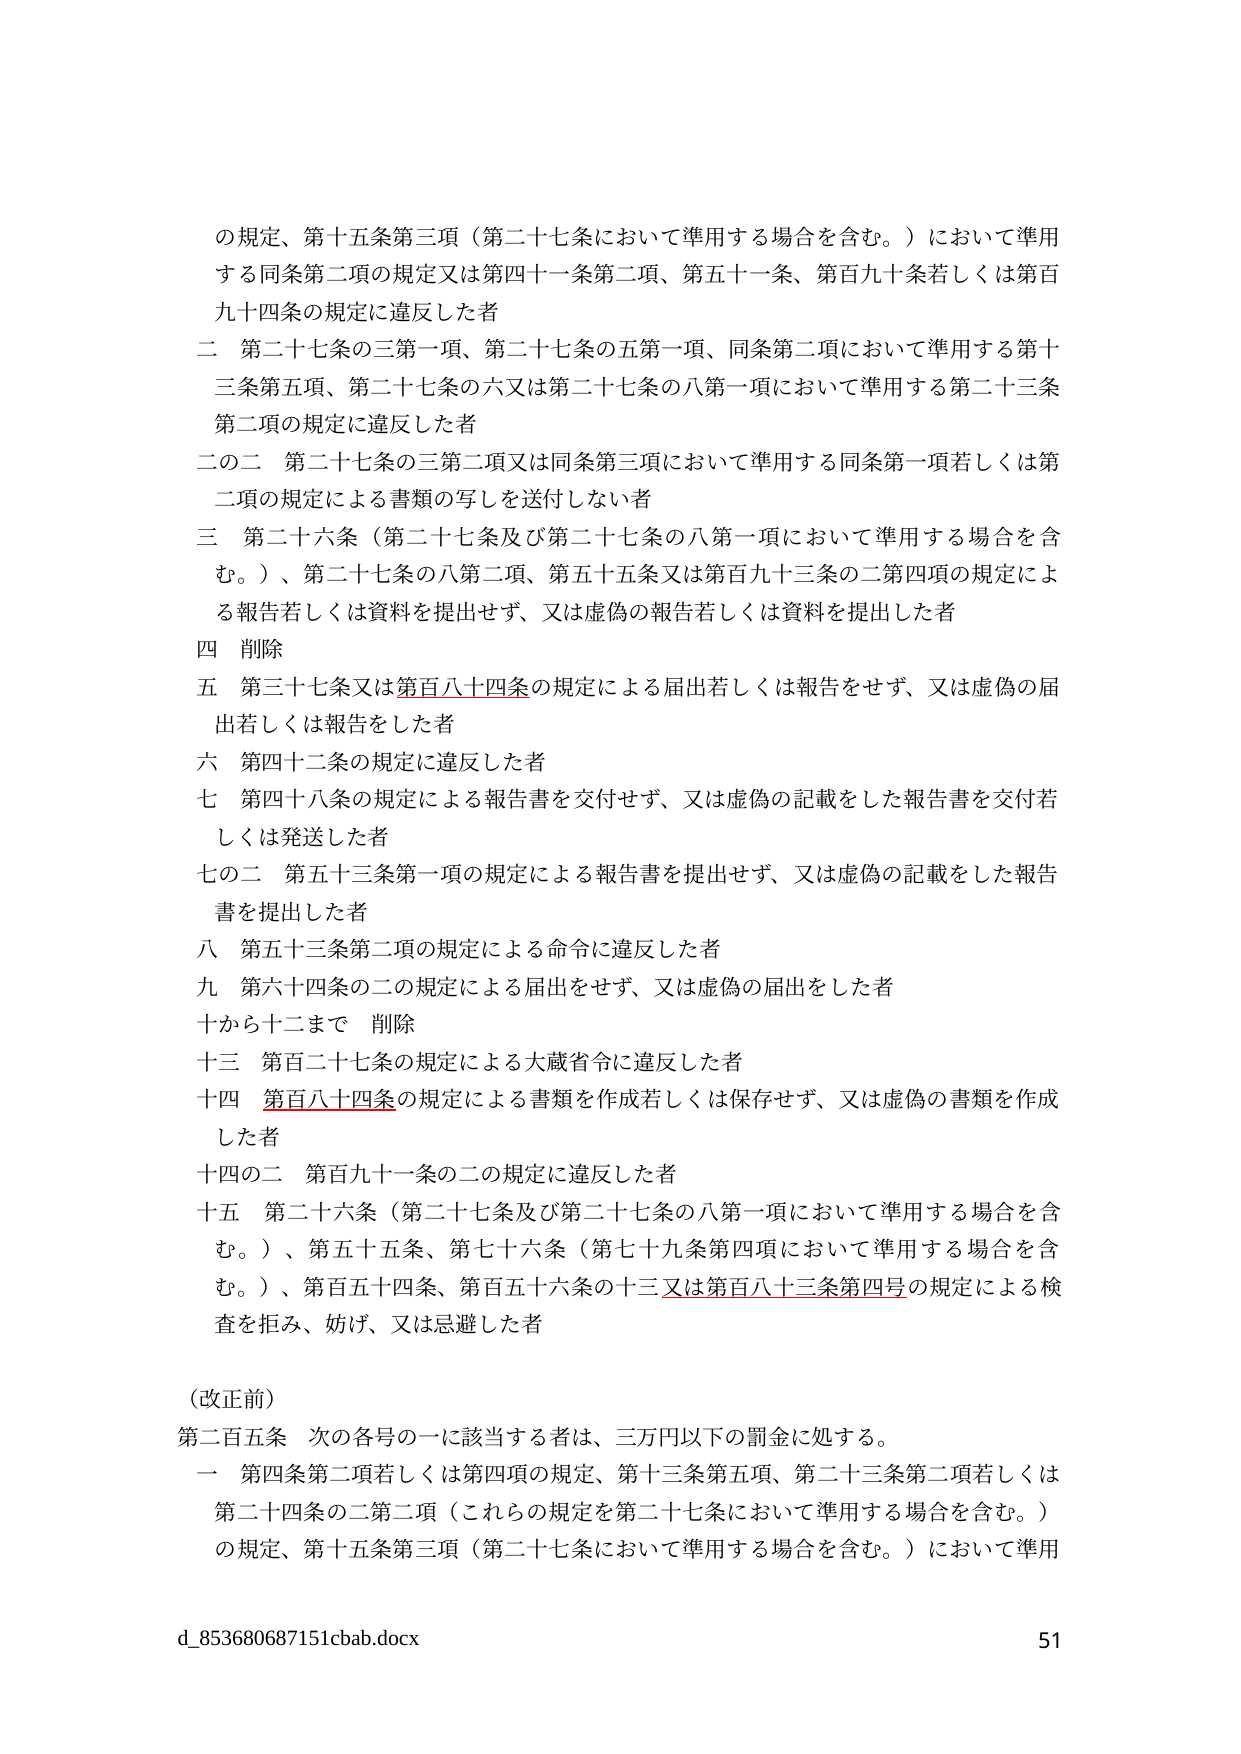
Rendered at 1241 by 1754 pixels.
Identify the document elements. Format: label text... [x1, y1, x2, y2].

text 九 第六十四条の二の規定による届出をせず、又は虚偽の届出をした者 [196, 967, 1063, 1004]
text 三 第二十六条（第二十七条及び第二十七条の八第一項において準用する場合を含む。）、第二十七条の八第二項、第五十五条又は第百九十三条の二第四項の規定による報告若しくは資料を提出せず、又は虚偽の報告若しくは資料を提出した者 [196, 517, 1063, 629]
text 十から十二まで 削除 [196, 1004, 1063, 1042]
text 七の二 第五十三条第一項の規定による報告書を提出せず、又は虚偽の記載をした報告書を提出した者 [196, 854, 1063, 929]
text 五 第三十七条又は第百八十四条の規定による届出若しくは報告をせず、又は虚偽の届出若しくは報告をした者 [196, 667, 1063, 742]
text 四 削除 [196, 629, 1063, 667]
text 八 第五十三条第二項の規定による命令に違反した者 [196, 929, 1063, 967]
text 二 第二十七条の三第一項、第二十七条の五第一項、同条第二項において準用する第十三条第五項、第二十七条の六又は第二十七条の八第一項において準用する第二十三条第二項の規定に違反した者 [196, 329, 1063, 442]
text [196, 217, 1063, 329]
text 六 第四十二条の規定に違反した者 [196, 742, 1063, 779]
text 十四 第百八十四条の規定による書類を作成若しくは保存せず、又は虚偽の書類を作成した者 [196, 1079, 1063, 1154]
text 十五 第二十六条（第二十七条及び第二十七条の八第一項において準用する場合を含む。）、第五十五条、第七十六条（第七十九条第四項において準用する場合を含む。）、第百五十四条、第百五十六条の十三又は第百八十三条第四号の規定による検査を拒み、妨げ、又は忌避した者 [196, 1192, 1063, 1342]
text 第二百五条 次の各号の一に該当する者は、三万円以下の罰金に処する。 [177, 1417, 1063, 1454]
text 七 第四十八条の規定による報告書を交付せず、又は虚偽の記載をした報告書を交付若しくは発送した者 [196, 779, 1063, 854]
text 十三 第百二十七条の規定による大蔵省令に違反した者 [196, 1042, 1063, 1079]
text （改正前） [177, 1379, 1063, 1417]
text 二の二 第二十七条の三第二項又は同条第三項において準用する同条第一項若しくは第二項の規定による書類の写しを送付しない者 [196, 442, 1063, 517]
text 十四の二 第百九十一条の二の規定に違反した者 [196, 1154, 1063, 1192]
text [196, 1454, 1063, 1567]
